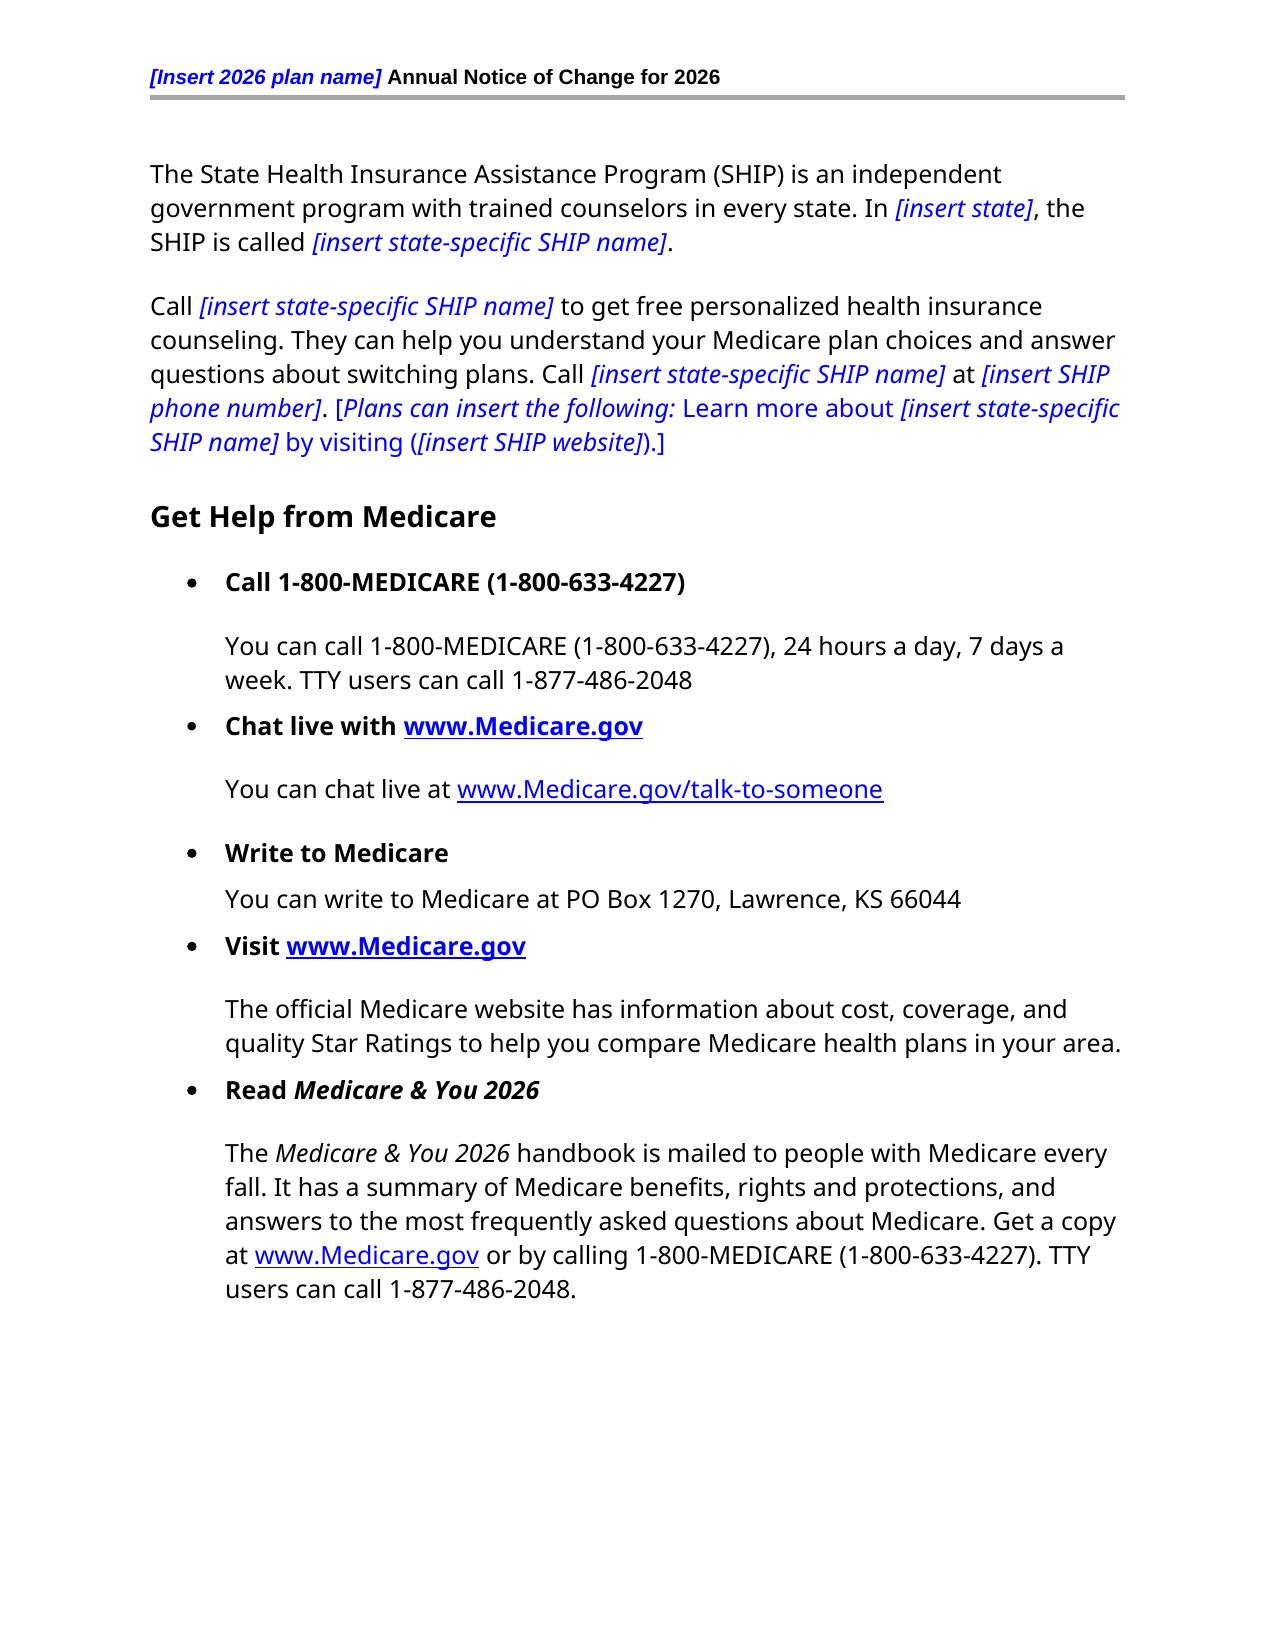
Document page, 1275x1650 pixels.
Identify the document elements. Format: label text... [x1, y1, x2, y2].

list Chat live with www.Medicare.gov [187, 709, 1125, 743]
subtitle Get Help from Medicare [150, 496, 1125, 536]
text Call [insert state-specific SHIP name] to get free personalized health insurance counseling. They can help you understand your Medicare plan choices and answer questions about switching plans. Call [insert state-specific SHIP name] at [insert SHIP phone number]. [Plans can insert the following: Learn more about [insert state-specific SHIP name] by visiting ([insert SHIP website]).] [150, 288, 1125, 459]
list You can write to Medicare at PO Box 1270, Lawrence, KS 66044 [225, 882, 1125, 916]
list Read Medicare & You 2026 [187, 1072, 1125, 1106]
text The official Medicare website has information about cost, coverage, and quality Star Ratings to help you compare Medicare health plans in your area. [225, 992, 1125, 1060]
list Write to Medicare [187, 835, 1125, 869]
text You can chat live at www.Medicare.gov/talk-to-someone [187, 772, 1125, 806]
text The State Health Insurance Assistance Program (SHIP) is an independent government program with trained counselors in every state. In [insert state], the SHIP is called [insert state-specific SHIP name]. [150, 157, 1125, 259]
list Call 1-800-MEDICARE (1-800-633-4227) [187, 565, 1125, 599]
text You can call 1-800-MEDICARE (1-800-633-4227), 24 hours a day, 7 days a week. TTY users can call 1-877-486-2048 [225, 628, 1125, 696]
text The Medicare & You 2026 handbook is mailed to people with Medicare every fall. It has a summary of Medicare benefits, rights and protections, and answers to the most frequently asked questions about Medicare. Get a copy at www.Medicare.gov or by calling 1-800-MEDICARE (1-800-633-4227). TTY users can call 1-877-486-2048. [225, 1136, 1125, 1306]
list Visit www.Medicare.gov [187, 928, 1125, 962]
